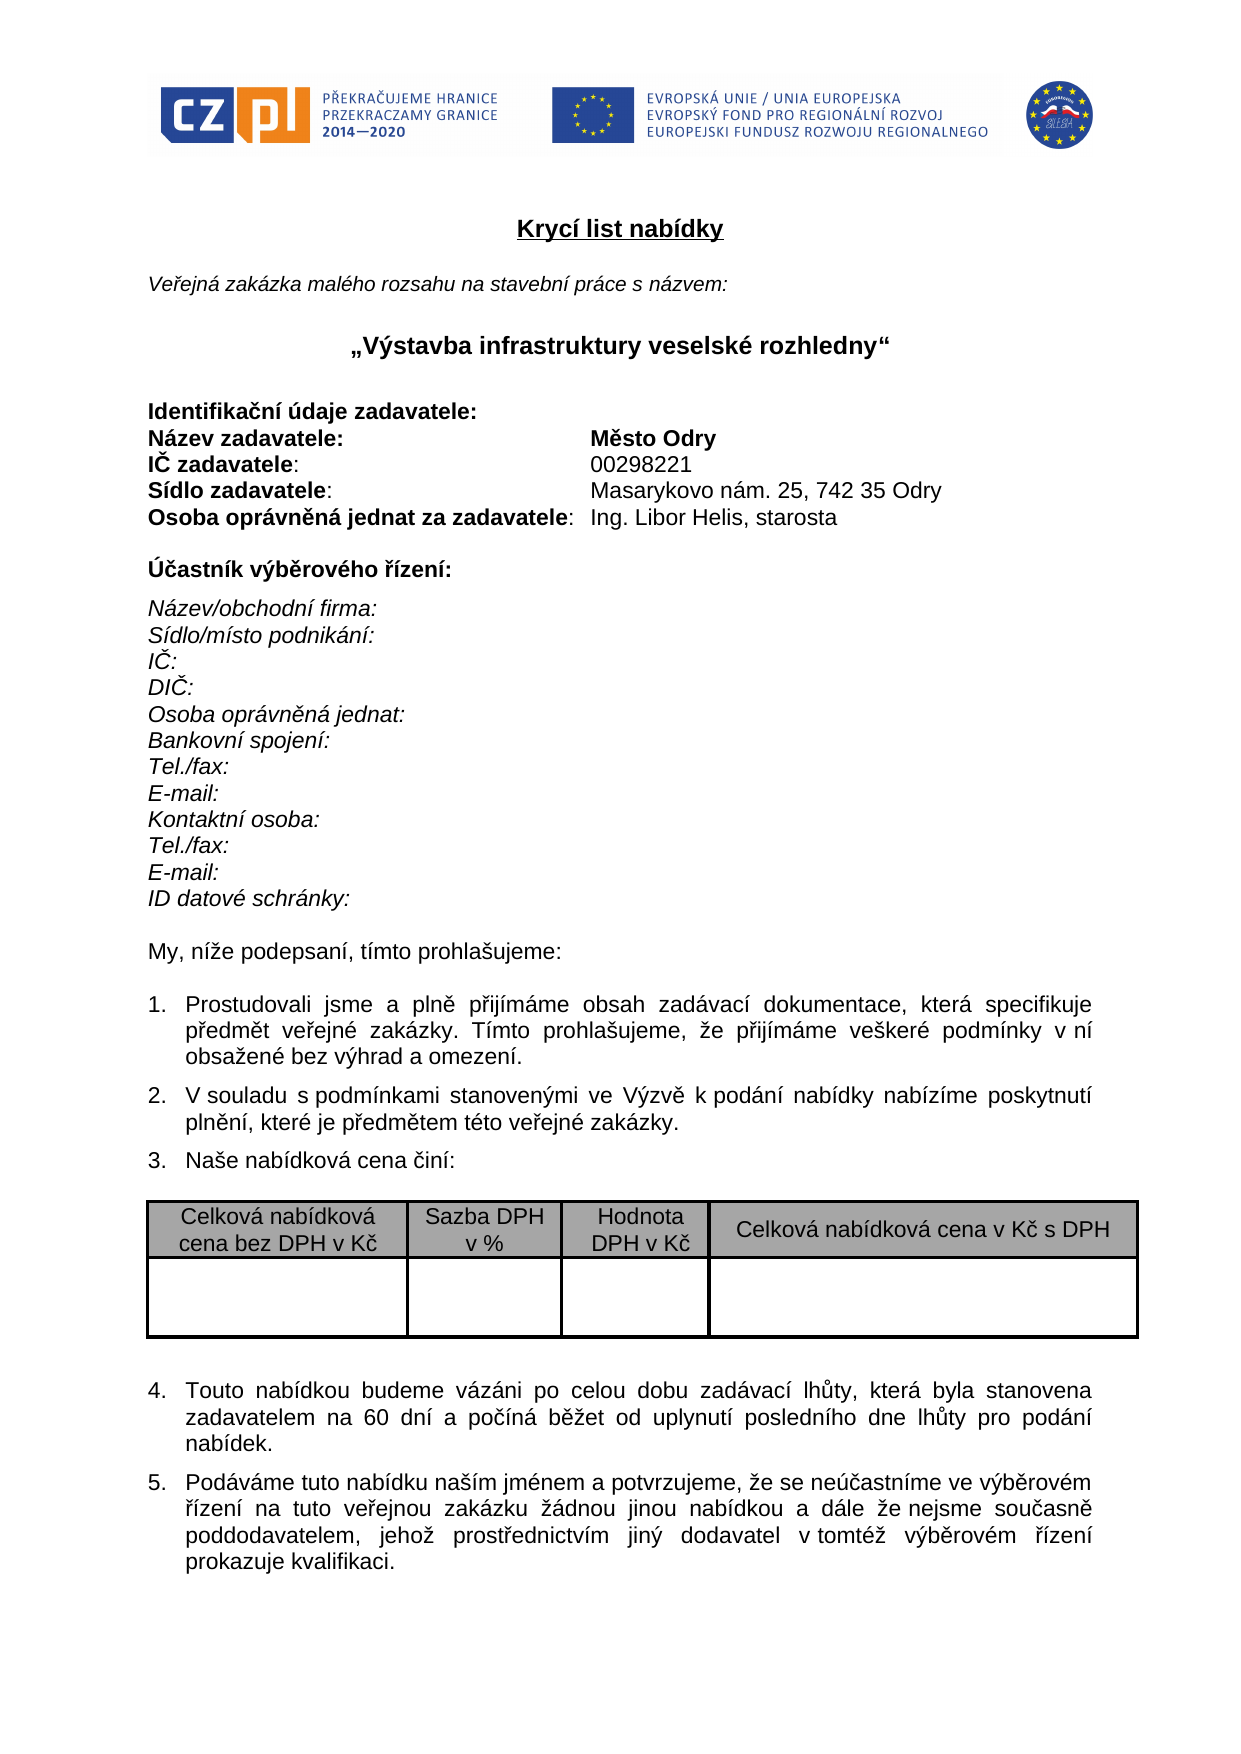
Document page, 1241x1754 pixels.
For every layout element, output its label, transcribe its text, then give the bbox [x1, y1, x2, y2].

text Sídlo/místo podnikání: [148, 622, 1093, 648]
text E-mail: [148, 780, 1093, 806]
table_cell [563, 1259, 707, 1335]
text ID datové schránky: [148, 885, 1093, 911]
text Veřejná zakázka malého rozsahu na stavební práce s názvem: [148, 272, 1093, 296]
picture [147, 73, 1093, 157]
list Naše nabídková cena činí: [148, 1147, 1093, 1174]
table_header Celková nabídková cena v Kč s DPH [711, 1203, 1136, 1256]
table_cell [711, 1259, 1136, 1335]
table_cell [149, 1259, 406, 1335]
table_cell [409, 1259, 560, 1335]
text IČ: [148, 648, 1093, 674]
text Název zadavatele: Město Odry [148, 424, 1093, 451]
text Název/obchodní firma: [148, 595, 1093, 622]
text Osoba oprávněná jednat: [148, 701, 1093, 727]
text Bankovní spojení: [148, 727, 1093, 753]
text My, níže podepsaní, tímto prohlašujeme: [148, 938, 1093, 964]
text Tel./fax: [148, 753, 1093, 780]
text Identifikační údaje zadavatele: [148, 398, 1093, 424]
text Sídlo zadavatele: Masarykovo nám. 25, 742 35 Odry [148, 477, 1093, 504]
text Kontaktní osoba: [148, 806, 1093, 832]
text Osoba oprávněná jednat za zadavatele: Ing. Libor Helis, starosta [148, 504, 1093, 530]
table_header Sazba DPH v % [409, 1203, 560, 1256]
list Účastník výběrového řízení: [148, 556, 1093, 583]
text E-mail: [148, 859, 1093, 885]
text Krycí list nabídky [148, 214, 1093, 243]
text IČ zadavatele: 00298221 [148, 451, 1093, 477]
list Touto nabídkou budeme vázáni po celou dobu zadávací lhůty, která byla stanovena zadavatelem na 60 dní a počíná běžet od uplynutí posledního dne lhůty pro podání nabídek. [148, 1377, 1093, 1456]
list Prostudovali jsme a plně přijímáme obsah zadávací dokumentace, která specifikuje předmět veřejné zakázky. Tímto prohlašujeme, že přijímáme veškeré podmínky v ní obsažené bez výhrad a omezení. [148, 991, 1093, 1069]
text DIČ: [148, 674, 1093, 701]
list V souladu s podmínkami stanovenými ve Výzvě k podání nabídky nabízíme poskytnutí plnění, které je předmětem této veřejné zakázky. [148, 1082, 1093, 1135]
list Podáváme tuto nabídku naším jménem a potvrzujeme, že se neúčastníme ve výběrovém řízení na tuto veřejnou zakázku žádnou jinou nabídkou a dále že nejsme současně poddodavatelem, jehož prostřednictvím jiný dodavatel v tomtéž výběrovém řízení prokazuje kvalifikaci. [148, 1469, 1093, 1574]
table_header Hodnota DPH v Kč [563, 1203, 707, 1256]
table_header Celková nabídková cena bez DPH v Kč [149, 1203, 406, 1256]
text „Výstavba infrastruktury veselské rozhledny“ [148, 331, 1093, 359]
text Tel./fax: [148, 832, 1093, 859]
